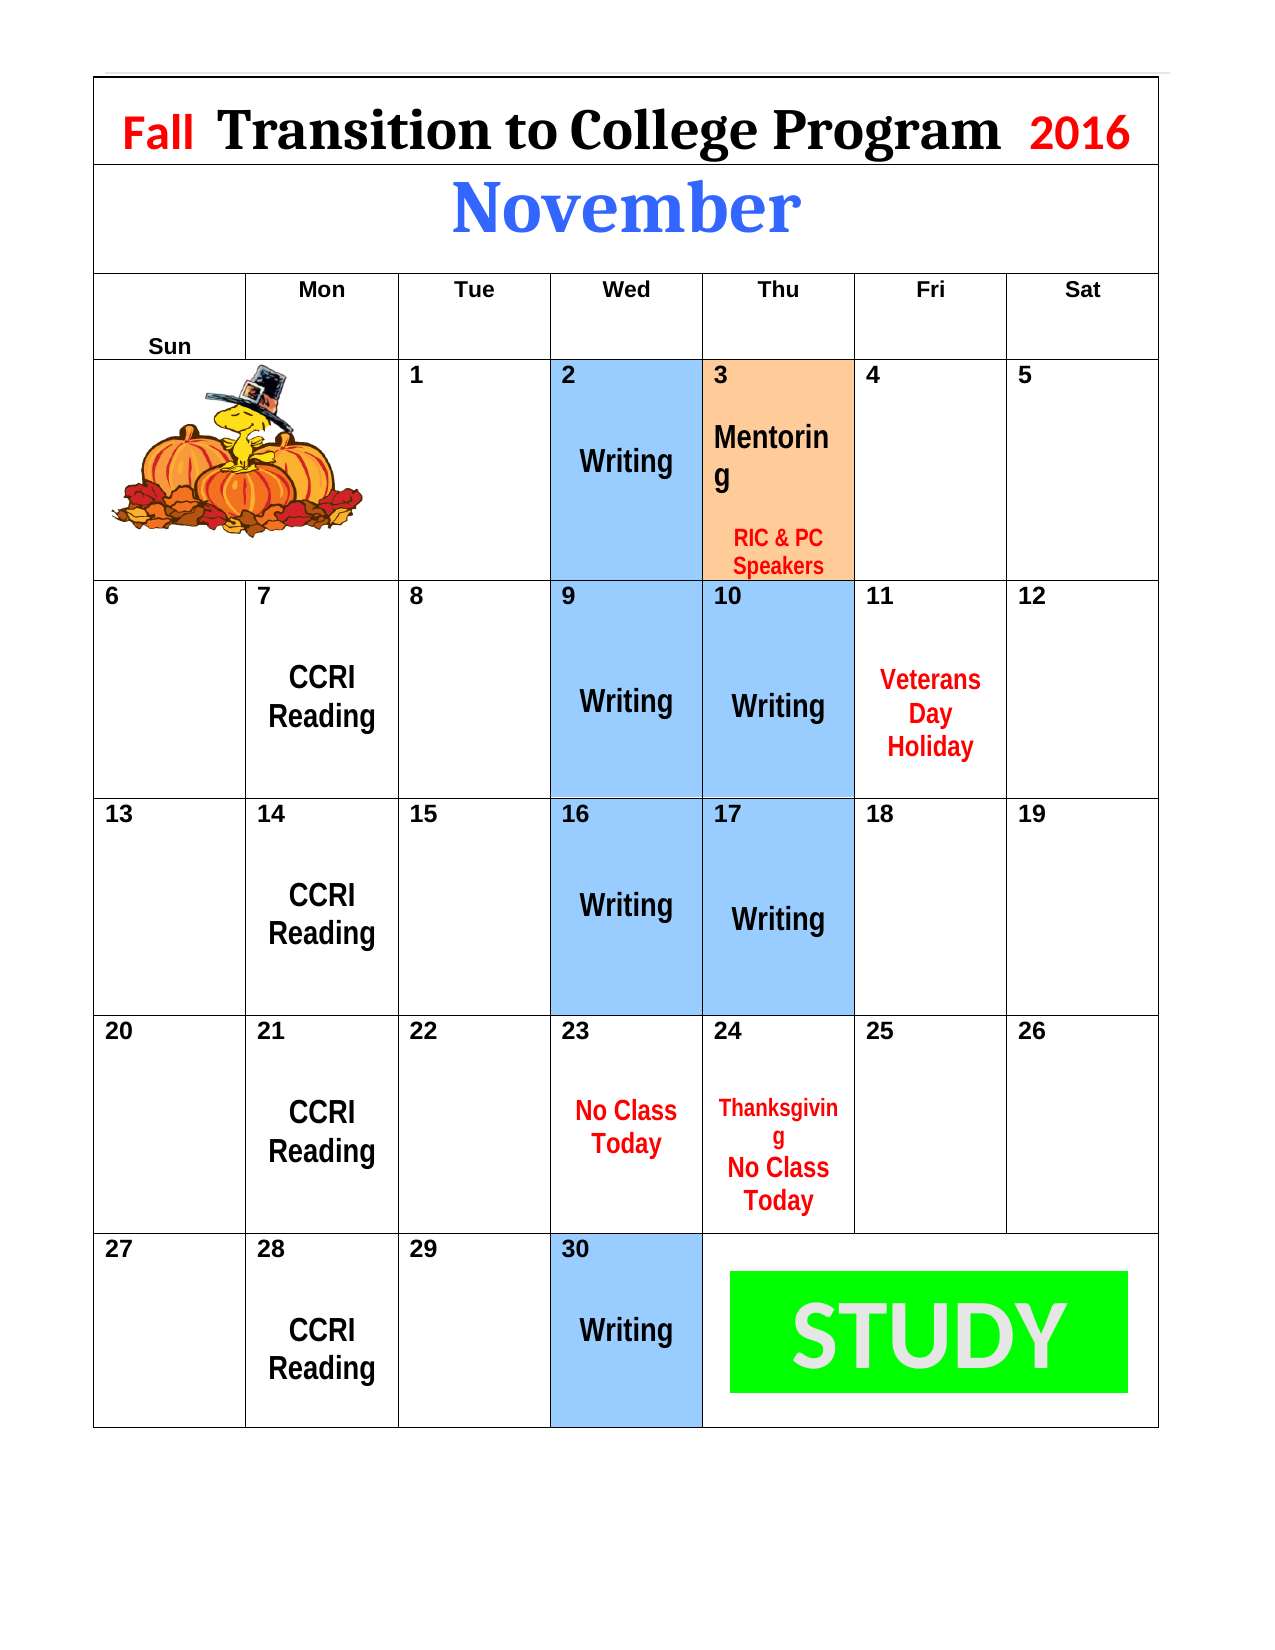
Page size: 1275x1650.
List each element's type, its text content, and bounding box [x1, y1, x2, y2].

table_cell 24 Thanksgiving No Class Today [703, 1016, 854, 1232]
table_cell 1 [399, 360, 550, 580]
table_cell Wed [551, 274, 702, 359]
table_cell 13 [94, 799, 245, 1015]
table_cell 3 Mentoring RIC & PC Speakers [703, 360, 854, 580]
table_cell 28 CCRI Reading [246, 1234, 398, 1427]
table_cell Sun [94, 274, 245, 359]
table_cell 10 Writing [703, 581, 854, 797]
table_cell 30 Writing [551, 1234, 702, 1427]
table_header Fall Transition to College Program 2016 [94, 78, 1158, 164]
table_cell 25 [855, 1016, 1006, 1232]
table_cell [703, 1234, 1158, 1427]
table_cell 26 [1007, 1016, 1158, 1232]
table_cell 8 [399, 581, 550, 797]
table_cell Mon [246, 274, 398, 359]
table_cell 4 [855, 360, 1006, 580]
table_cell Thu [703, 274, 854, 359]
table_cell 27 [94, 1234, 245, 1427]
picture [105, 360, 369, 540]
table_cell 11 Veterans Day Holiday [855, 581, 1006, 797]
table_cell [94, 360, 398, 580]
table_cell 9 Writing [551, 581, 702, 797]
table_cell Sat [1007, 274, 1158, 359]
table_cell November [94, 165, 1158, 273]
table_cell 18 [855, 799, 1006, 1015]
table_cell 29 [399, 1234, 550, 1427]
table_cell 23 No Class Today [551, 1016, 702, 1232]
table_cell 6 [94, 581, 245, 797]
table_cell 12 [1007, 581, 1158, 797]
table_cell Tue [399, 274, 550, 359]
table_cell Fri [855, 274, 1006, 359]
table_cell 21 CCRI Reading [246, 1016, 398, 1232]
table_cell 20 [94, 1016, 245, 1232]
table_cell 5 [1007, 360, 1158, 580]
table_cell 16 Writing [551, 799, 702, 1015]
table_cell 2 Writing [551, 360, 702, 580]
table_cell 19 [1007, 799, 1158, 1015]
table_cell 14 CCRI Reading [246, 799, 398, 1015]
table_cell 15 [399, 799, 550, 1015]
table_cell 7 CCRI Reading [246, 581, 398, 797]
table_cell 22 [399, 1016, 550, 1232]
table_cell 17 Writing [703, 799, 854, 1015]
